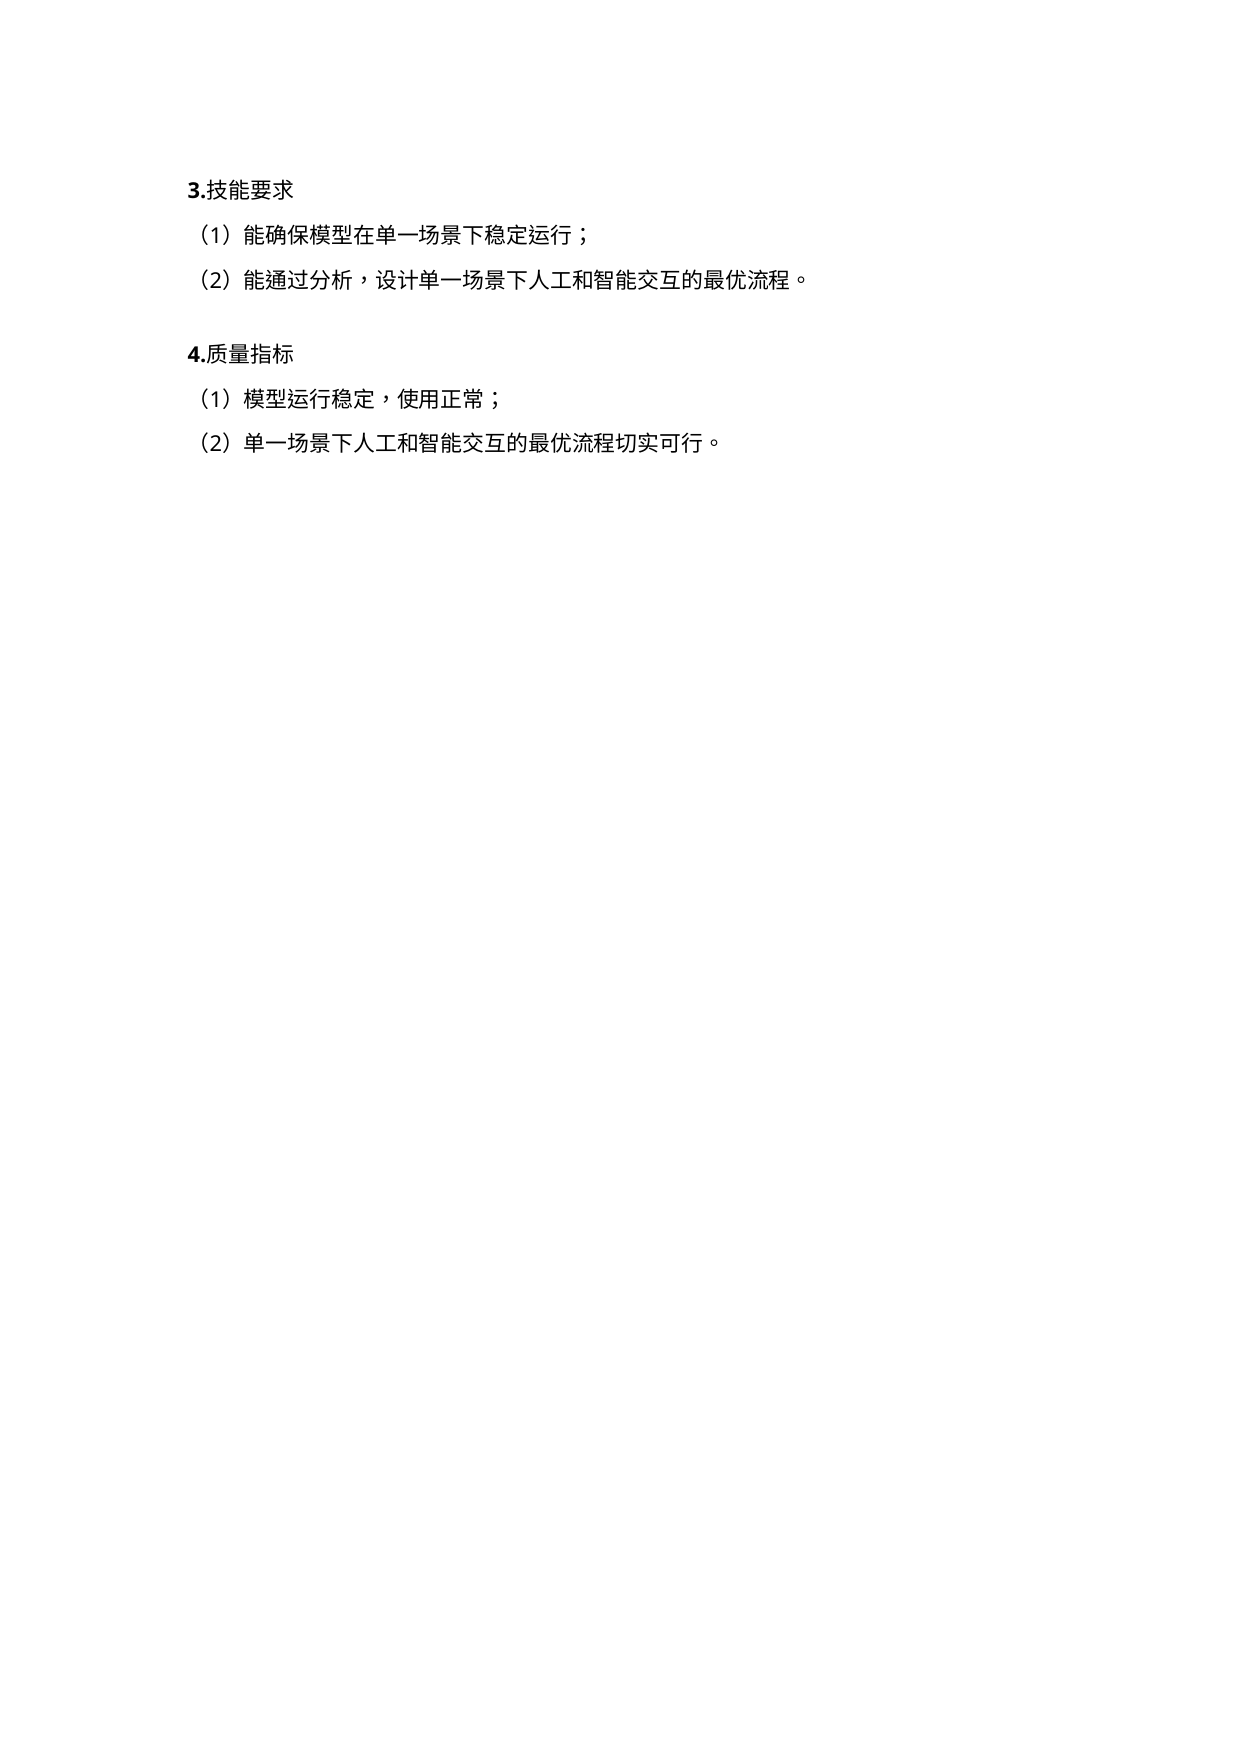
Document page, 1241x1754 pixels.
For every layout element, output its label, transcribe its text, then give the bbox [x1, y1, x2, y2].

text （1）模型运行稳定，使用正常； （2）单一场景下人工和智能交互的最优流程切实可行。 [187, 384, 1053, 458]
text 4.质量指标 [187, 339, 1053, 369]
text （1）能确保模型在单一场景下稳定运行； （2）能通过分析，设计单一场景下人工和智能交互的最优流程。 [187, 220, 1053, 294]
text 3.技能要求 [187, 175, 1053, 205]
